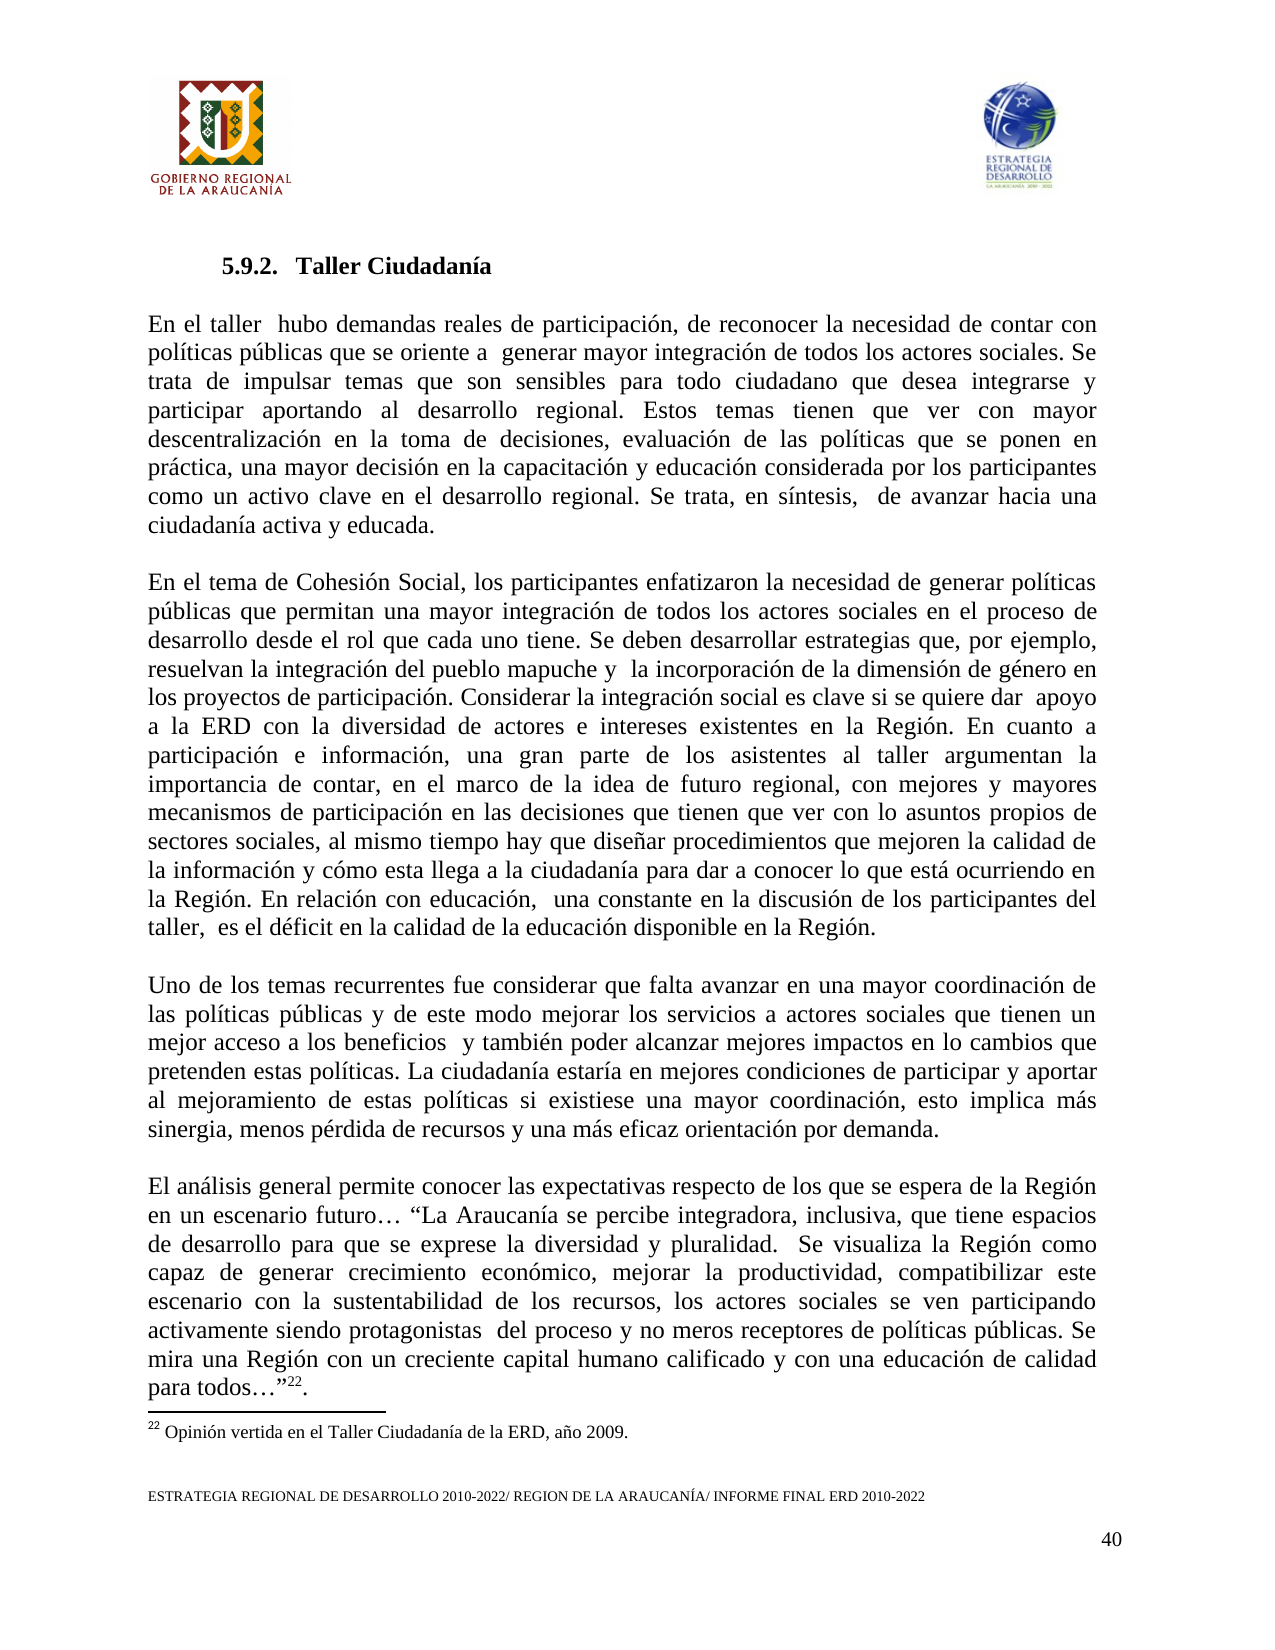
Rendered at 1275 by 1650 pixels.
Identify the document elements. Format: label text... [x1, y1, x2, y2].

picture [975, 73, 1069, 197]
text En el taller hubo demandas reales de participación, de reconocer la necesidad de contar con políticas públicas que se oriente a generar mayor integración de todos los actores sociales. Se trata de impulsar temas que son sensibles para todo ciudadano que desea integrarse y participar aportando al desarrollo regional. Estos temas tienen que ver con mayor descentralización en la toma de decisiones, evaluación de las políticas que se ponen en práctica, una mayor decisión en la capacitación y educación considerada por los participantes como un activo clave en el desarrollo regional. Se trata, en síntesis, de avanzar hacia una ciudadanía activa y educada. [148, 309, 1098, 539]
text Uno de los temas recurrentes fue considerar que falta avanzar en una mayor coordinación de las políticas públicas y de este modo mejorar los servicios a actores sociales que tienen un mejor acceso a los beneficios y también poder alcanzar mejores impactos en lo cambios que pretenden estas políticas. La ciudadanía estaría en mejores condiciones de participar y aportar al mejoramiento de estas políticas si existiese una mayor coordinación, esto implica más sinergia, menos pérdida de recursos y una más eficaz orientación por demanda. [148, 970, 1098, 1142]
list Taller Ciudadanía [222, 251, 1098, 279]
picture [147, 75, 294, 197]
text El análisis general permite conocer las expectativas respecto de los que se espera de la Región en un escenario futuro… “La Araucanía se percibe integradora, inclusiva, que tiene espacios de desarrollo para que se exprese la diversidad y pluralidad. Se visualiza la Región como capaz de generar crecimiento económico, mejorar la productividad, compatibilizar este escenario con la sustentabilidad de los recursos, los actores sociales se ven participando activamente siendo protagonistas del proceso y no meros receptores de políticas públicas. Se mira una Región con un creciente capital humano calificado y con una educación de calidad para todos…”. [148, 1171, 1098, 1401]
text En el tema de Cohesión Social, los participantes enfatizaron la necesidad de generar políticas públicas que permitan una mayor integración de todos los actores sociales en el proceso de desarrollo desde el rol que cada uno tiene. Se deben desarrollar estrategias que, por ejemplo, resuelvan la integración del pueblo mapuche y la incorporación de la dimensión de género en los proyectos de participación. Considerar la integración social es clave si se quiere dar apoyo a la ERD con la diversidad de actores e intereses existentes en la Región. En cuanto a participación e información, una gran parte de los asistentes al taller argumentan la importancia de contar, en el marco de la idea de futuro regional, con mejores y mayores mecanismos de participación en las decisiones que tienen que ver con lo asuntos propios de sectores sociales, al mismo tiempo hay que diseñar procedimientos que mejoren la calidad de la información y cómo esta llega a la ciudadanía para dar a conocer lo que está ocurriendo en la Región. En relación con educación, una constante en la discusión de los participantes del taller, es el déficit en la calidad de la educación disponible en la Región. [148, 567, 1098, 941]
